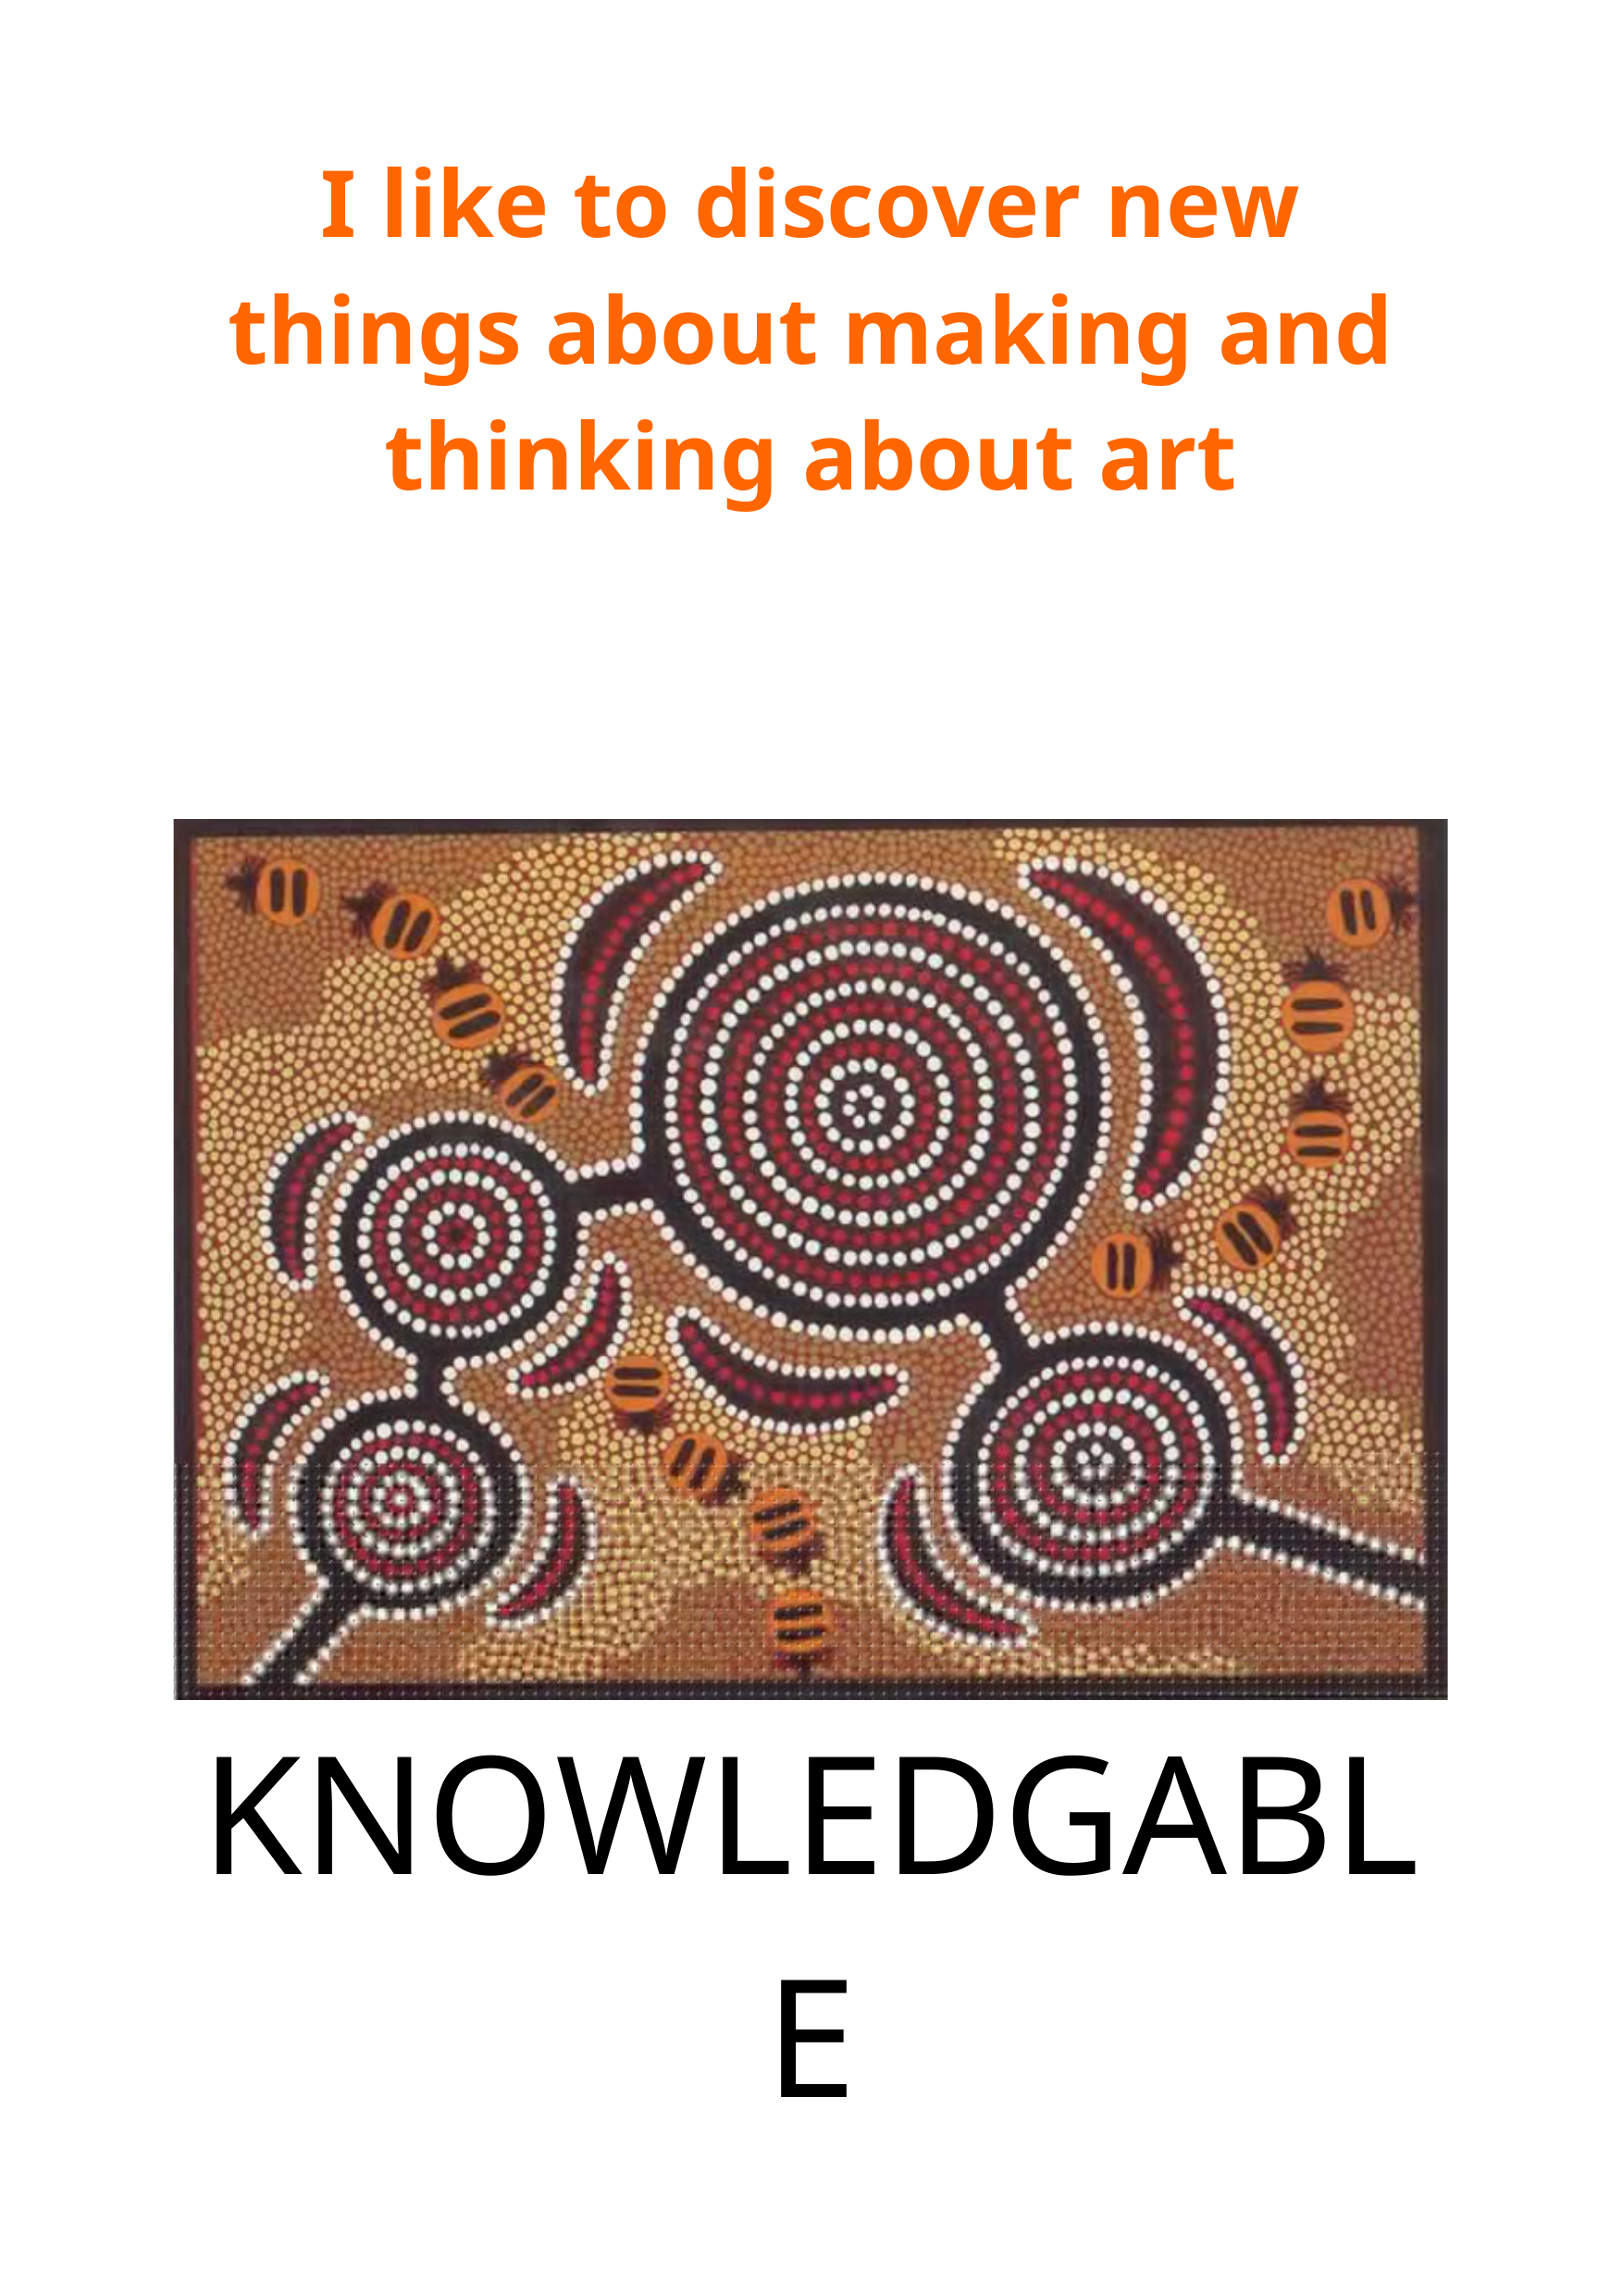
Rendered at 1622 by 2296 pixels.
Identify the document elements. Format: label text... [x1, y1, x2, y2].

picture [173, 819, 1448, 1700]
text KNOWLEDGABLE [173, 1700, 1447, 2146]
text I like to discover new things about making and thinking about art [173, 139, 1447, 517]
